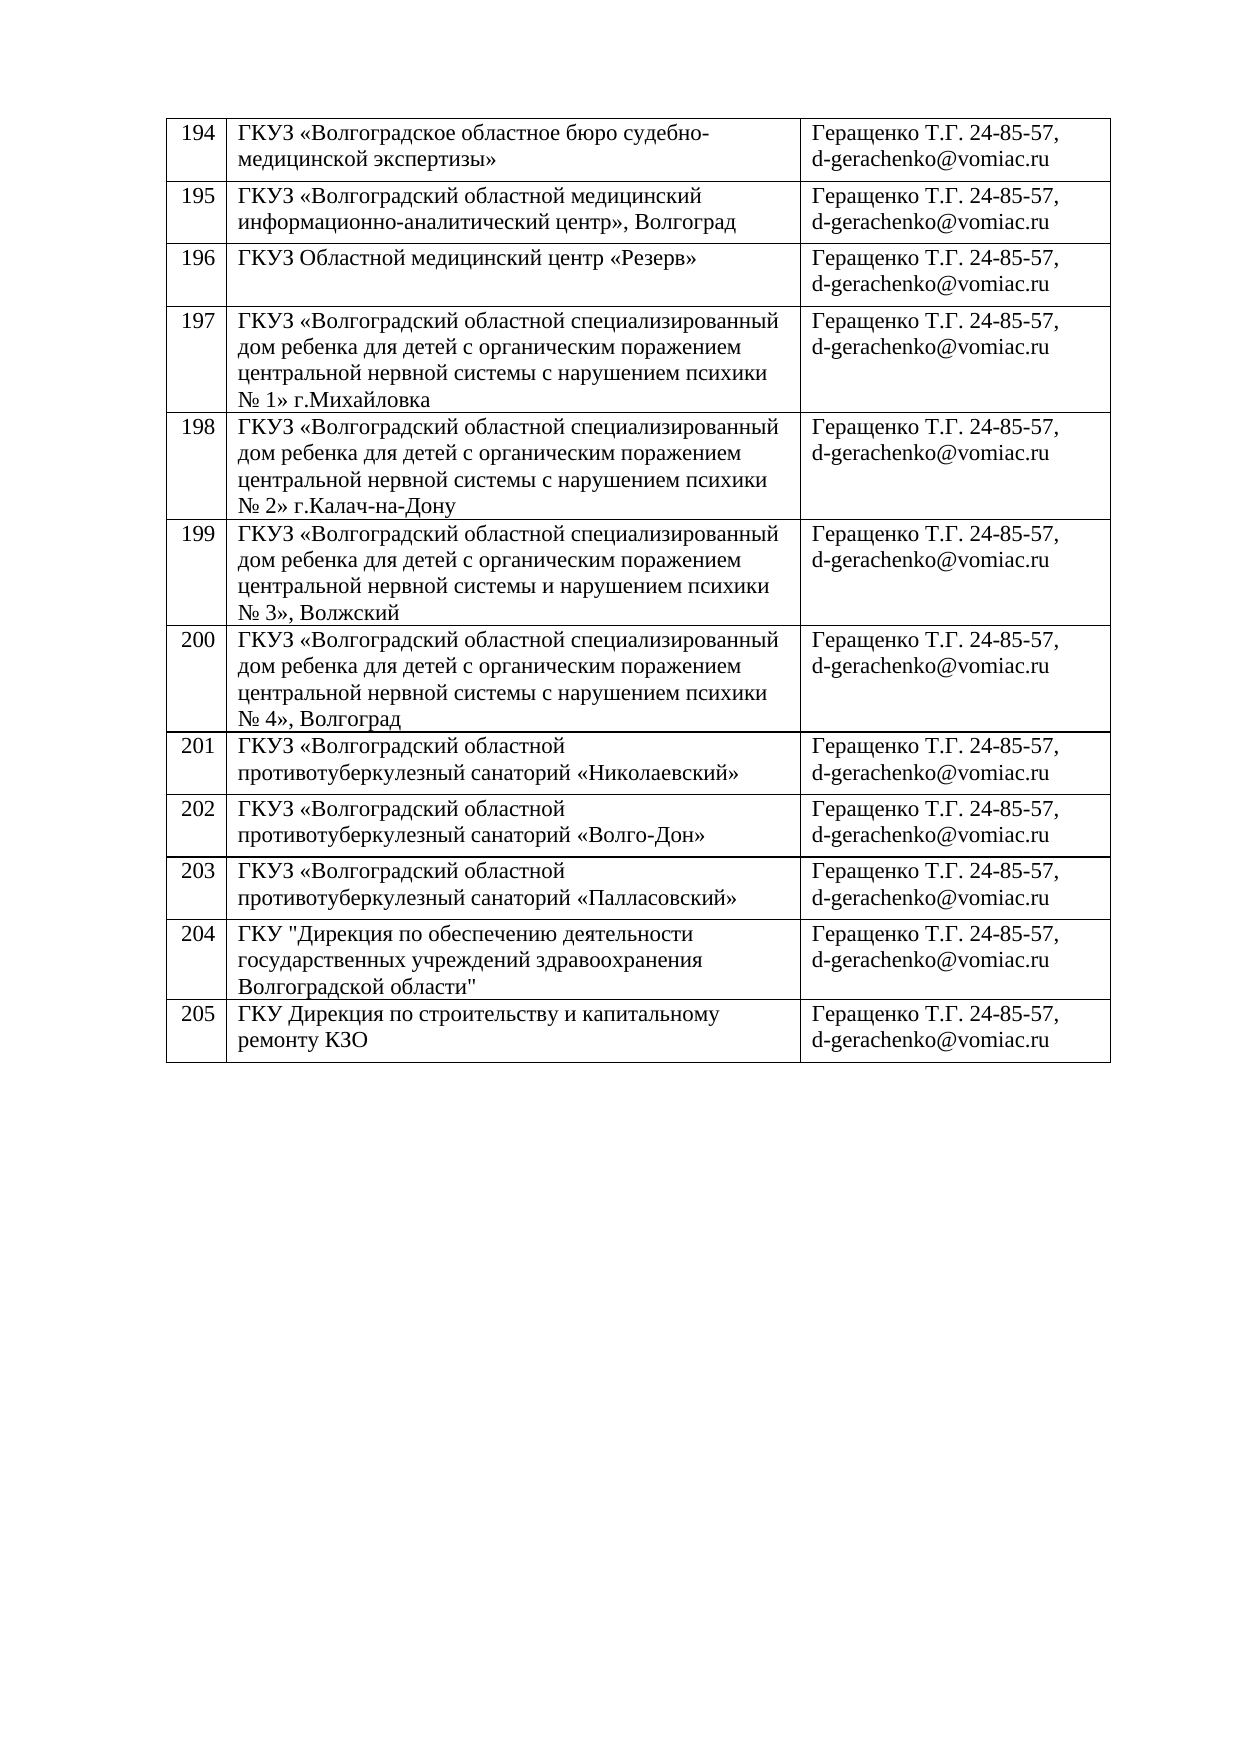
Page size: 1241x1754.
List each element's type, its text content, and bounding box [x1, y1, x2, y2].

table_cell ГКУ "Дирекция по обеспечению деятельности государственных учреждений здравоохранения Волгоградской области" [227, 920, 800, 999]
table_cell ГКУЗ Областной медицинский центр «Резерв» [227, 244, 800, 306]
table_cell ГКУЗ «Волгоградский областной специализированный дом ребенка для детей с органическим поражением центральной нервной системы и нарушением психики № 3», Волжский [227, 520, 800, 625]
table_cell ГКУЗ «Волгоградский областной противотуберкулезный санаторий «Волго-Дон» [227, 795, 800, 856]
table_cell Геращенко Т.Г. 24-85-57, d-gerachenko@vomiac.ru [801, 795, 1110, 856]
table_cell Геращенко Т.Г. 24-85-57, d-gerachenko@vomiac.ru [801, 626, 1110, 731]
table_cell 205 [167, 1000, 226, 1062]
table_cell ГКУ Дирекция по строительству и капитальному ремонту КЗО [227, 1000, 800, 1062]
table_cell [801, 182, 1110, 243]
table_cell 197 [167, 307, 226, 412]
table_cell Геращенко Т.Г. 24-85-57, d-gerachenko@vomiac.ru [801, 307, 1110, 412]
table_cell ГКУЗ «Волгоградский областной противотуберкулезный санаторий «Николаевский» [227, 733, 800, 794]
table_cell ГКУЗ «Волгоградский областной специализированный дом ребенка для детей с органическим поражением центральной нервной системы с нарушением психики № 2» г.Калач-на-Дону [227, 413, 800, 518]
table_cell Геращенко Т.Г. 24-85-57, d-gerachenko@vomiac.ru [801, 858, 1110, 919]
table_cell 204 [167, 920, 226, 999]
table_cell Геращенко Т.Г. 24-85-57, d-gerachenko@vomiac.ru [801, 920, 1110, 999]
table_cell 202 [167, 795, 226, 856]
table_cell Геращенко Т.Г. 24-85-57, d-gerachenko@vomiac.ru [801, 244, 1110, 306]
table_cell ГКУЗ «Волгоградское областное бюро судебно-медицинской экспертизы» [227, 119, 800, 181]
table_cell 198 [167, 413, 226, 518]
table_cell 196 [167, 244, 226, 306]
table_cell Геращенко Т.Г. 24-85-57, d-gerachenko@vomiac.ru [801, 733, 1110, 794]
table_cell 199 [167, 520, 226, 625]
table_cell 201 [167, 733, 226, 794]
table_cell 200 [167, 626, 226, 731]
table_cell Геращенко Т.Г. 24-85-57, d-gerachenko@vomiac.ru [801, 520, 1110, 625]
table_cell 203 [167, 858, 226, 919]
table_cell ГКУЗ «Волгоградский областной специализированный дом ребенка для детей с органическим поражением центральной нервной системы с нарушением психики № 4», Волгоград [227, 626, 800, 731]
table_cell Геращенко Т.Г. 24-85-57, d-gerachenko@vomiac.ru [801, 413, 1110, 518]
table_cell 194 [167, 119, 226, 181]
table_cell 195 [167, 182, 226, 243]
table_cell ГКУЗ «Волгоградский областной противотуберкулезный санаторий «Палласовский» [227, 858, 800, 919]
table_cell ГКУЗ «Волгоградский областной медицинский информационно-аналитический центр», Волгоград [227, 182, 800, 243]
table_cell Геращенко Т.Г. 24-85-57, d-gerachenko@vomiac.ru [801, 1000, 1110, 1062]
table_cell ГКУЗ «Волгоградский областной специализированный дом ребенка для детей с органическим поражением центральной нервной системы с нарушением психики № 1» г.Михайловка [227, 307, 800, 412]
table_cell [801, 119, 1110, 181]
